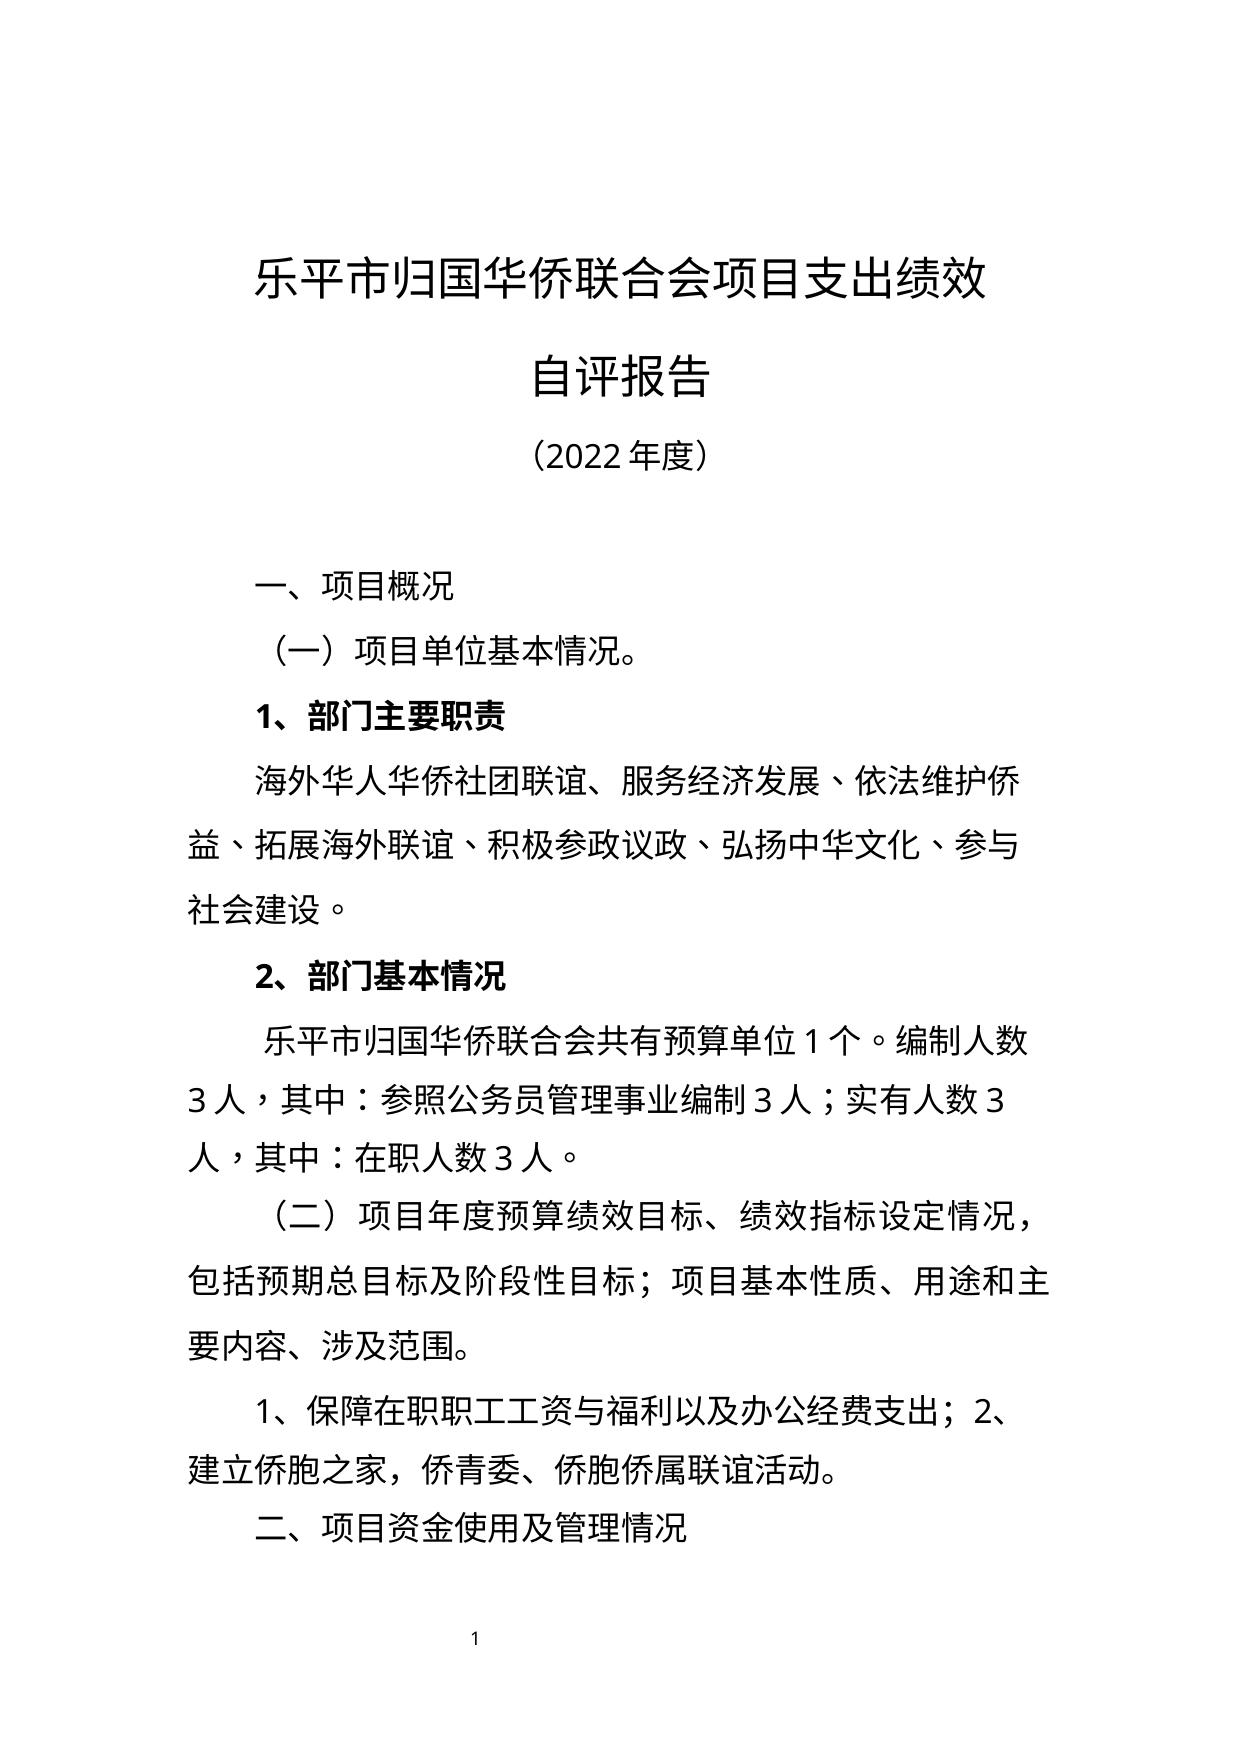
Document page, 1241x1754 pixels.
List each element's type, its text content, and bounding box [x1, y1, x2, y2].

text 乐平市归国华侨联合会项目支出绩效 [187, 227, 1053, 324]
text 海外华人华侨社团联谊、服务经济发展、依法维护侨益、拓展海外联谊、积极参政议政、弘扬中华文化、参与社会建设。 [187, 747, 1053, 942]
list 项目概况 [187, 552, 1053, 617]
text 1、保障在职职工工资与福利以及办公经费支出；2、建立侨胞之家，侨青委、侨胞侨属联谊活动。 [187, 1377, 1053, 1494]
list （二）项目年度预算绩效目标、绩效指标设定情况，包括预期总目标及阶段性目标；项目基本性质、用途和主要内容、涉及范围。 [187, 1182, 1053, 1377]
text （2022年度） [187, 422, 1053, 487]
text 1、部门主要职责 [187, 682, 1053, 747]
text 乐平市归国华侨联合会共有预算单位1个。编制人数3人，其中：参照公务员管理事业编制3人；实有人数3人，其中：在职人数3人。 [187, 1007, 1053, 1182]
text 2、部门基本情况 [187, 942, 1053, 1007]
list （一）项目单位基本情况。 [187, 617, 1053, 682]
text 自评报告 [187, 324, 1053, 422]
list 二、项目资金使用及管理情况 [187, 1494, 1053, 1559]
